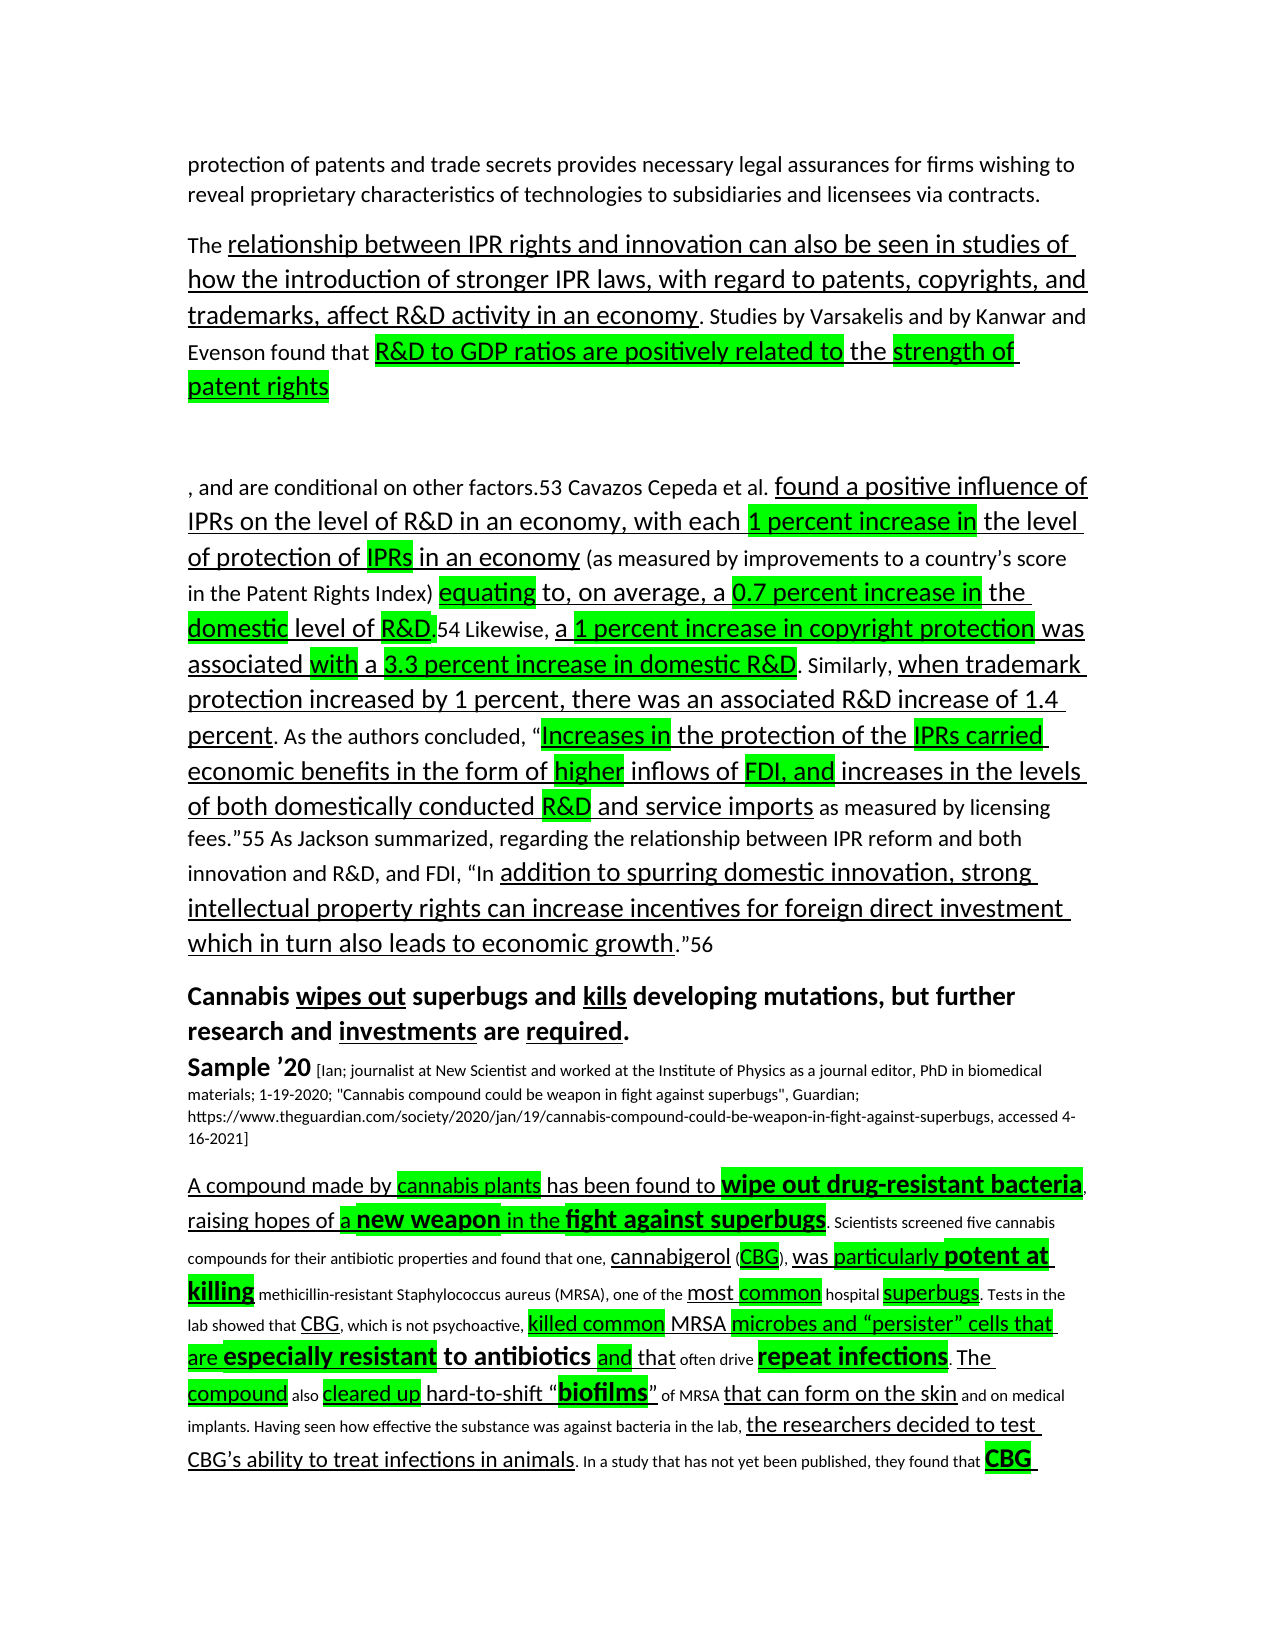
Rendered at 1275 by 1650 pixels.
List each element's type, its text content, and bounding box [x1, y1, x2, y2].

text , and are conditional on other factors.53 Cavazos Cepeda et al. found a positive influence of IPRs on the level of R&D in an economy, with each 1 percent increase in the level of protection of IPRs in an economy (as measured by improvements to a country’s score in the Patent Rights Index) equating to, on average, a 0.7 percent increase in the domestic level of R&D.54 Likewise, a 1 percent increase in copyright protection was associated with a 3.3 percent increase in domestic R&D. Similarly, when trademark protection increased by 1 percent, there was an associated R&D increase of 1.4 percent. As the authors concluded, “Increases in the protection of the IPRs carried economic benefits in the form of higher inflows of FDI, and increases in the levels of both domestically conducted R&D and service imports as measured by licensing fees.”55 As Jackson summarized, regarding the relationship between IPR reform and both innovation and R&D, and FDI, “In addition to spurring domestic innovation, strong intellectual property rights can increase incentives for foreign direct investment which in turn also leads to economic growth.”56 [187, 783, 1087, 959]
text The relationship between IPR rights and innovation can also be seen in studies of how the introduction of stronger IPR laws, with regard to patents, copyrights, and trademarks, affect R&D activity in an economy. Studies by Varsakelis and by Kanwar and Evenson found that R&D to GDP ratios are positively related to the strength of patent rights [187, 227, 1087, 291]
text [187, 1167, 1087, 1474]
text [187, 150, 1087, 208]
text , and are conditional on other factors.53 Cavazos Cepeda et al. found a positive influence of IPRs on the level of R&D in an economy, with each 1 percent increase in the level of protection of IPRs in an economy (as measured by improvements to a country’s score in the Patent Rights Index) equating to, on average, a 0.7 percent increase in the domestic level of R&D.54 Likewise, a 1 percent increase in copyright protection was associated with a 3.3 percent increase in domestic R&D. Similarly, when trademark protection increased by 1 percent, there was an associated R&D increase of 1.4 percent. As the authors concluded, “Increases in the protection of the IPRs carried economic benefits in the form of higher inflows of FDI, and increases in the levels of both domestically conducted R&D and service imports as measured by licensing fees.”55 As Jackson summarized, regarding the relationship between IPR reform and both innovation and R&D, and FDI, “In addition to spurring domestic innovation, strong intellectual property rights can increase incentives for foreign direct investment which in turn also leads to economic growth.”56 [187, 469, 1087, 782]
text Sample ’20 [Ian; journalist at New Scientist and worked at the Institute of Physics as a journal editor, PhD in biomedical materials; 1-19-2020; "Cannabis compound could be weapon in fight against superbugs", Guardian; https://www.theguardian.com/society/2020/jan/19/cannabis-compound-could-be-weapon-in-fight-against-superbugs, accessed 4-16-2021] [187, 1050, 1087, 1149]
subtitle Cannabis wipes out superbugs and kills developing mutations, but further research and investments are required. [187, 979, 1087, 1047]
text The relationship between IPR rights and innovation can also be seen in studies of how the introduction of stronger IPR laws, with regard to patents, copyrights, and trademarks, affect R&D activity in an economy. Studies by Varsakelis and by Kanwar and Evenson found that R&D to GDP ratios are positively related to the strength of patent rights [187, 292, 1087, 403]
